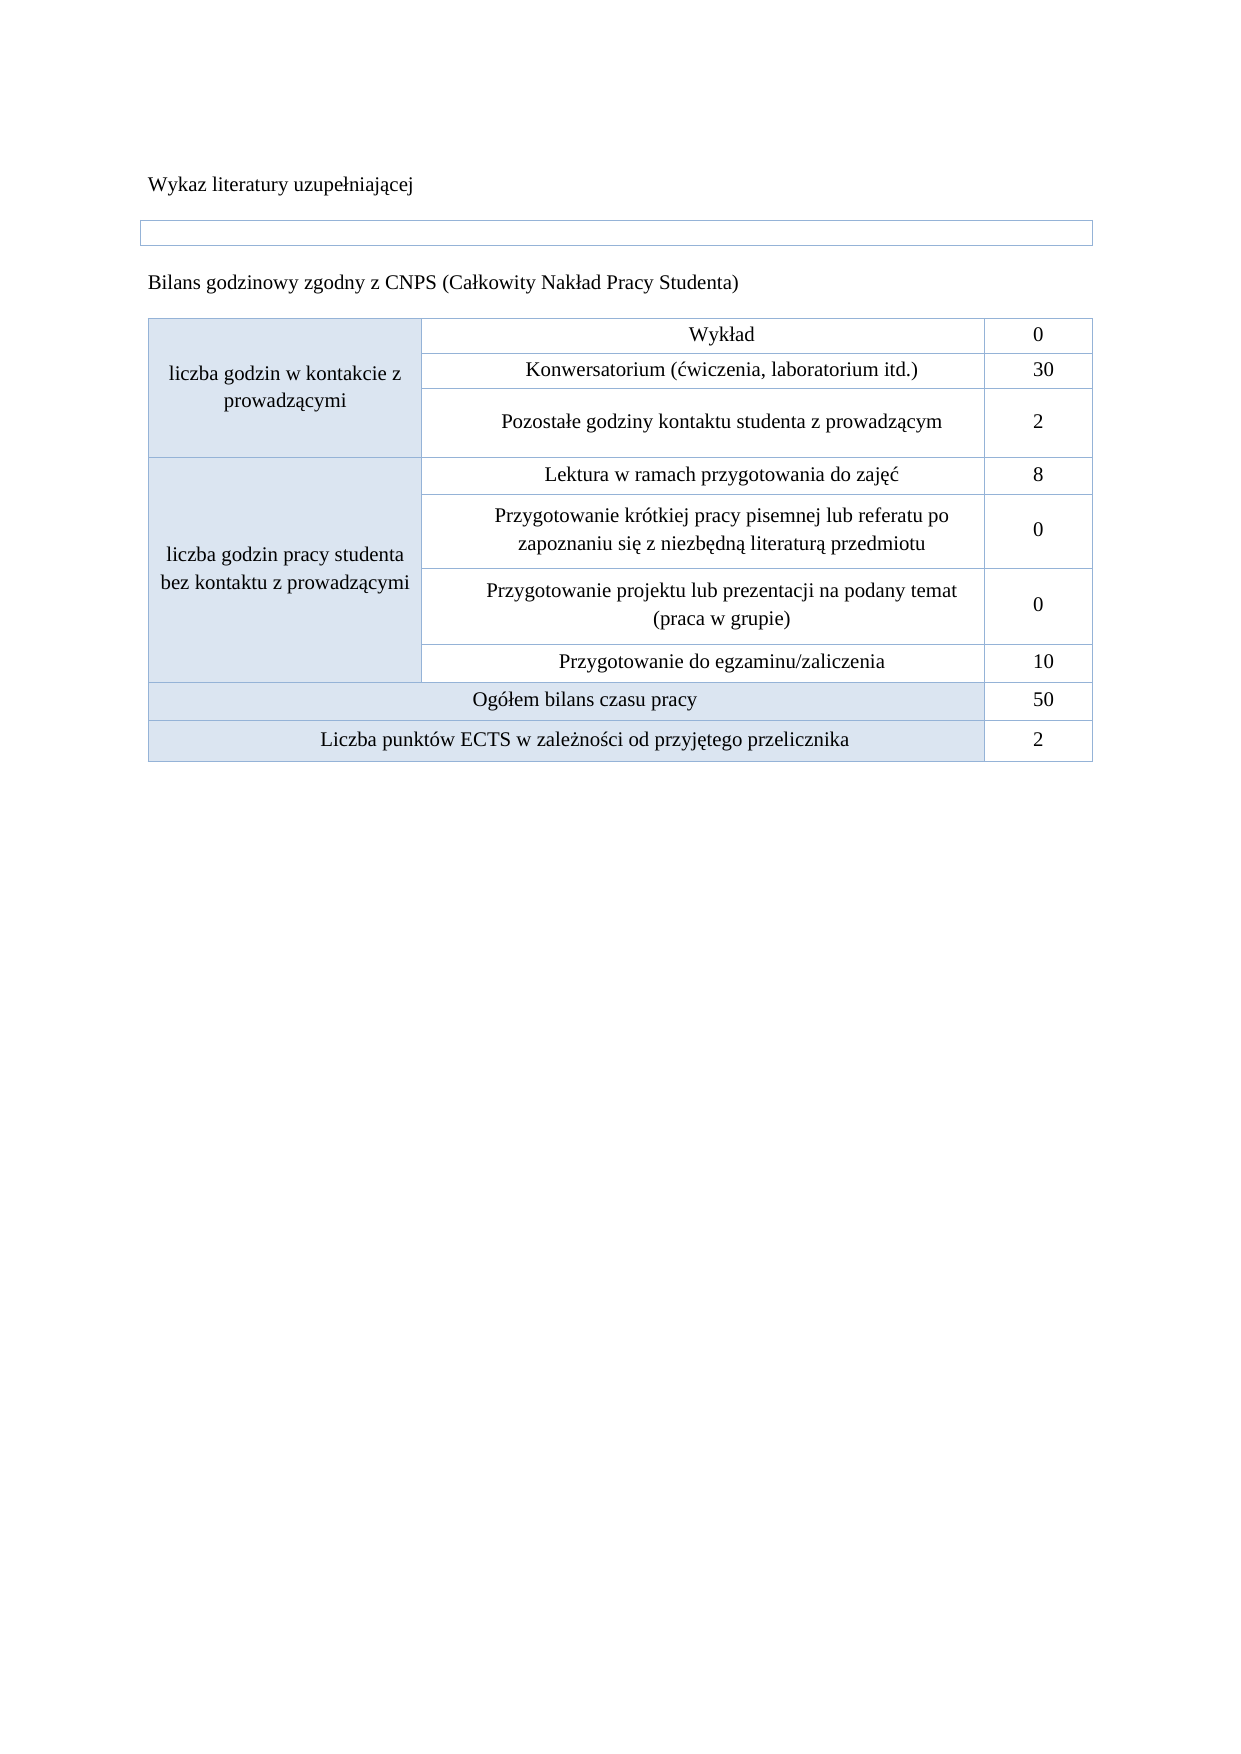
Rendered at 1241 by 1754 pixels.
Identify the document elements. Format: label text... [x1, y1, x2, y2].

table_cell 2 [985, 389, 1092, 457]
table_cell 0 [985, 569, 1092, 644]
table_cell 10 [985, 645, 1092, 682]
table_cell 8 [985, 458, 1092, 493]
table_cell 2 [985, 721, 1092, 761]
table_cell Przygotowanie do egzaminu/zaliczenia [422, 645, 984, 682]
table_header Wykład [422, 319, 984, 353]
table_cell 50 [985, 683, 1092, 720]
table_cell Liczba punktów ECTS w zależności od przyjętego przelicznika [149, 721, 984, 761]
table_cell Przygotowanie krótkiej pracy pisemnej lub referatu po zapoznaniu się z niezbędną literaturą przedmiotu [422, 495, 984, 567]
text Bilans godzinowy zgodny z CNPS (Całkowity Nakład Pracy Studenta) [148, 270, 1093, 294]
table_header liczba godzin w kontakcie z prowadzącymi [149, 319, 421, 457]
table_cell Ogółem bilans czasu pracy [149, 683, 984, 720]
table_cell Pozostałe godziny kontaktu studenta z prowadzącym [422, 389, 984, 457]
table_cell 30 [985, 354, 1092, 387]
table_cell Konwersatorium (ćwiczenia, laboratorium itd.) [422, 354, 984, 387]
text Wykaz literatury uzupełniającej [148, 172, 1093, 196]
table_cell liczba godzin pracy studenta bez kontaktu z prowadzącymi [149, 458, 421, 682]
table_cell Lektura w ramach przygotowania do zajęć [422, 458, 984, 493]
table_header 0 [985, 319, 1092, 353]
table_header [141, 221, 1092, 245]
table_cell 0 [985, 495, 1092, 567]
table_cell Przygotowanie projektu lub prezentacji na podany temat (praca w grupie) [422, 569, 984, 644]
